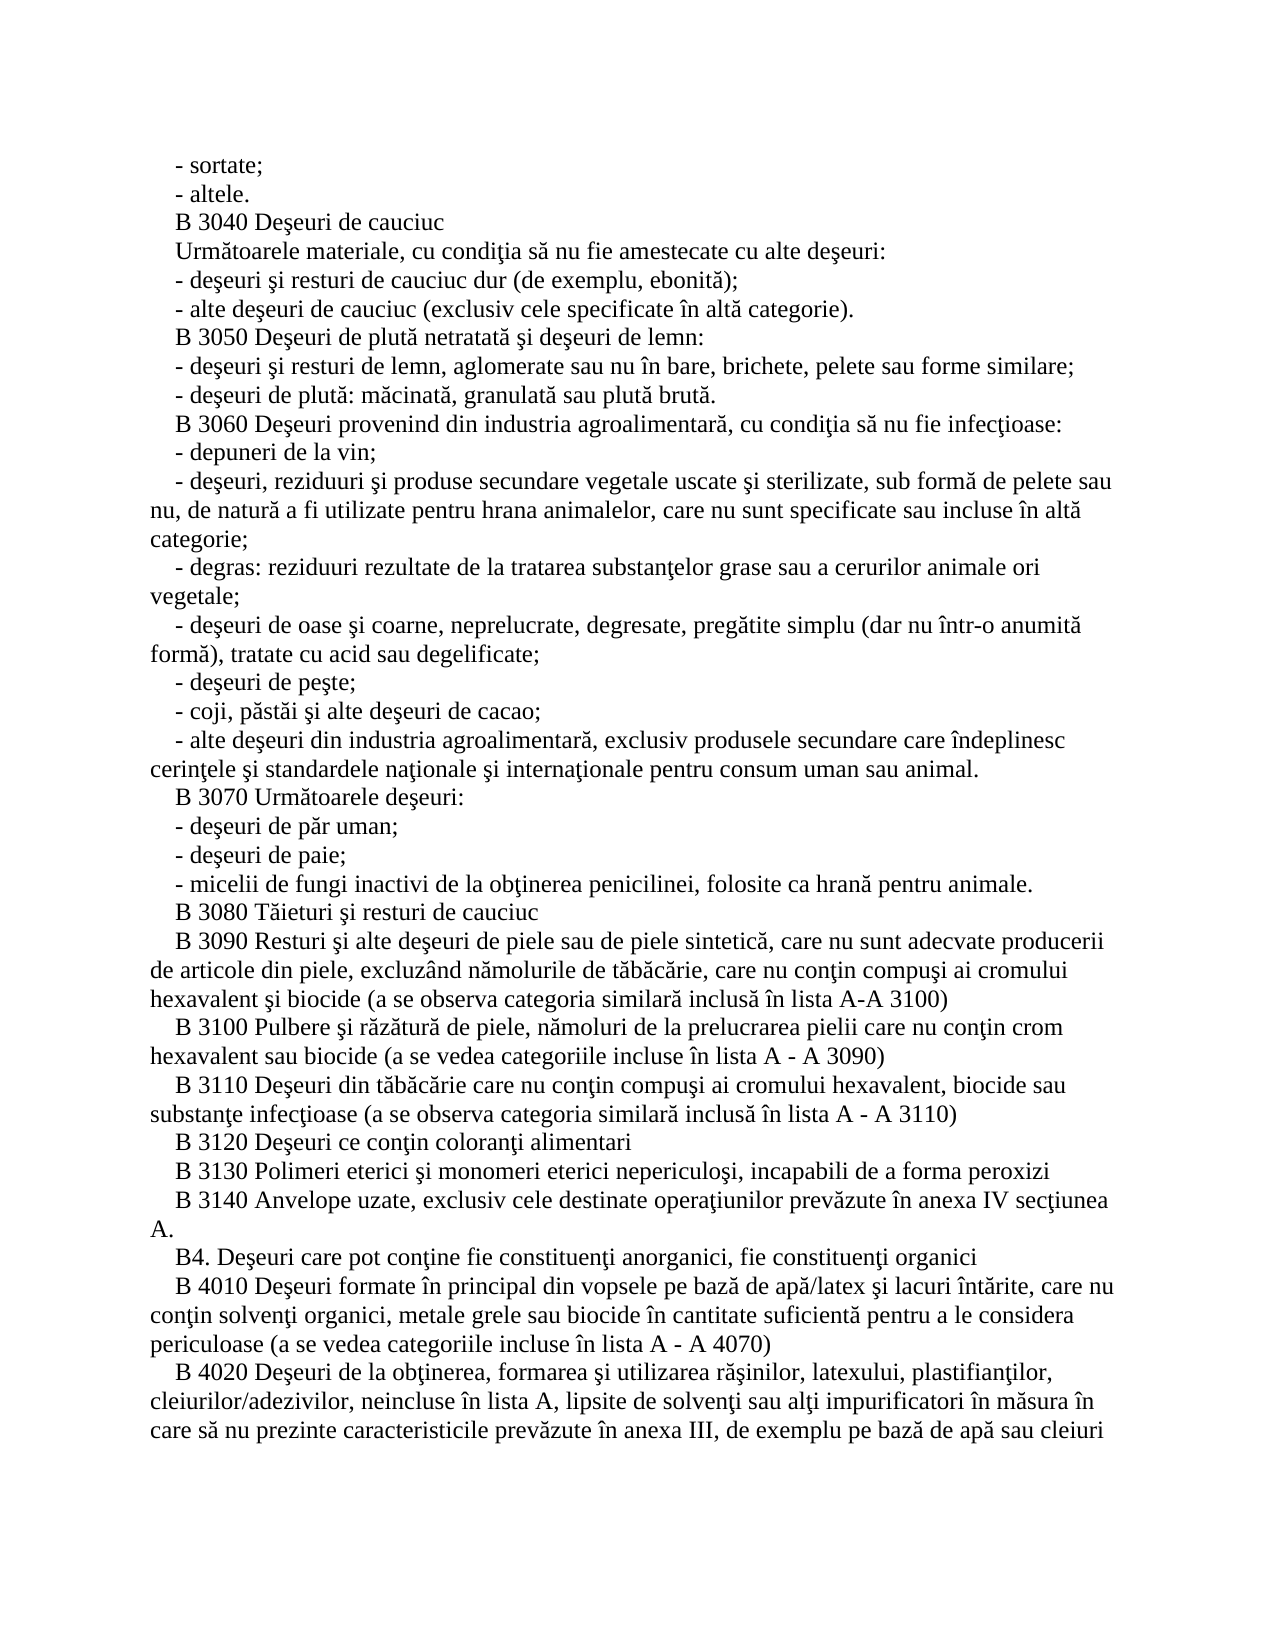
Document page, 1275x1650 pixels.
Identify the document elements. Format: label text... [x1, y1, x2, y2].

text - deşeuri de oase şi coarne, neprelucrate, degresate, pregătite simplu (dar nu într-o anumită formă), tratate cu acid sau degelificate; [150, 610, 1125, 667]
text B4. Deşeuri care pot conţine fie constituenţi anorganici, fie constituenţi organici [150, 1242, 1125, 1271]
text - deşeuri şi resturi de lemn, aglomerate sau nu în bare, brichete, pelete sau forme similare; [150, 351, 1125, 380]
text - deşeuri de paie; [150, 840, 1125, 869]
text - coji, păstăi şi alte deşeuri de cacao; [150, 696, 1125, 725]
text B 3140 Anvelope uzate, exclusiv cele destinate operaţiunilor prevăzute în anexa IV secţiunea A. [150, 1185, 1125, 1242]
text - micelii de fungi inactivi de la obţinerea penicilinei, folosite ca hrană pentru animale. [150, 869, 1125, 897]
text B 3080 Tăieturi şi resturi de cauciuc [150, 897, 1125, 926]
text - depuneri de la vin; [150, 437, 1125, 466]
text B 4010 Deşeuri formate în principal din vopsele pe bază de apă/latex şi lacuri întărite, care nu conţin solvenţi organici, metale grele sau biocide în cantitate suficientă pentru a le considera periculoase (a se vedea categoriile incluse în lista A - A 4070) [150, 1271, 1125, 1357]
text - deşeuri de peşte; [150, 667, 1125, 696]
text B 3110 Deşeuri din tăbăcărie care nu conţin compuşi ai cromului hexavalent, biocide sau substanţe infecţioase (a se observa categoria similară inclusă în lista A - A 3110) [150, 1070, 1125, 1127]
text B 3060 Deşeuri provenind din industria agroalimentară, cu condiţia să nu fie infecţioase: [150, 409, 1125, 437]
text - alte deşeuri de cauciuc (exclusiv cele specificate în altă categorie). [150, 294, 1125, 322]
text B 3070 Următoarele deşeuri: [150, 782, 1125, 811]
text - sortate; [150, 150, 1125, 179]
text - deşeuri, reziduuri şi produse secundare vegetale uscate şi sterilizate, sub formă de pelete sau nu, de natură a fi utilizate pentru hrana animalelor, care nu sunt specificate sau incluse în altă categorie; [150, 466, 1125, 552]
text - altele. [150, 179, 1125, 207]
text B 3130 Polimeri eterici şi monomeri eterici nepericuloşi, incapabili de a forma peroxizi [150, 1156, 1125, 1185]
text B 3090 Resturi şi alte deşeuri de piele sau de piele sintetică, care nu sunt adecvate producerii de articole din piele, excluzând nămolurile de tăbăcărie, care nu conţin compuşi ai cromului hexavalent şi biocide (a se observa categoria similară inclusă în lista A-A 3100) [150, 926, 1125, 1012]
text B 3120 Deşeuri ce conţin coloranţi alimentari [150, 1127, 1125, 1156]
text Următoarele materiale, cu condiţia să nu fie amestecate cu alte deşeuri: [150, 236, 1125, 265]
text - degras: reziduuri rezultate de la tratarea substanţelor grase sau a cerurilor animale ori vegetale; [150, 552, 1125, 610]
text - deşeuri şi resturi de cauciuc dur (de exemplu, ebonită); [150, 265, 1125, 294]
text - deşeuri de păr uman; [150, 811, 1125, 840]
text B 3050 Deşeuri de plută netratată şi deşeuri de lemn: [150, 322, 1125, 351]
text B 3100 Pulbere şi răzătură de piele, nămoluri de la prelucrarea pielii care nu conţin crom hexavalent sau biocide (a se vedea categoriile incluse în lista A - A 3090) [150, 1012, 1125, 1070]
text B 3040 Deşeuri de cauciuc [150, 207, 1125, 236]
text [150, 1357, 1125, 1444]
text - alte deşeuri din industria agroalimentară, exclusiv produsele secundare care îndeplinesc cerinţele şi standardele naţionale şi internaţionale pentru consum uman sau animal. [150, 725, 1125, 782]
text - deşeuri de plută: măcinată, granulată sau plută brută. [150, 380, 1125, 409]
